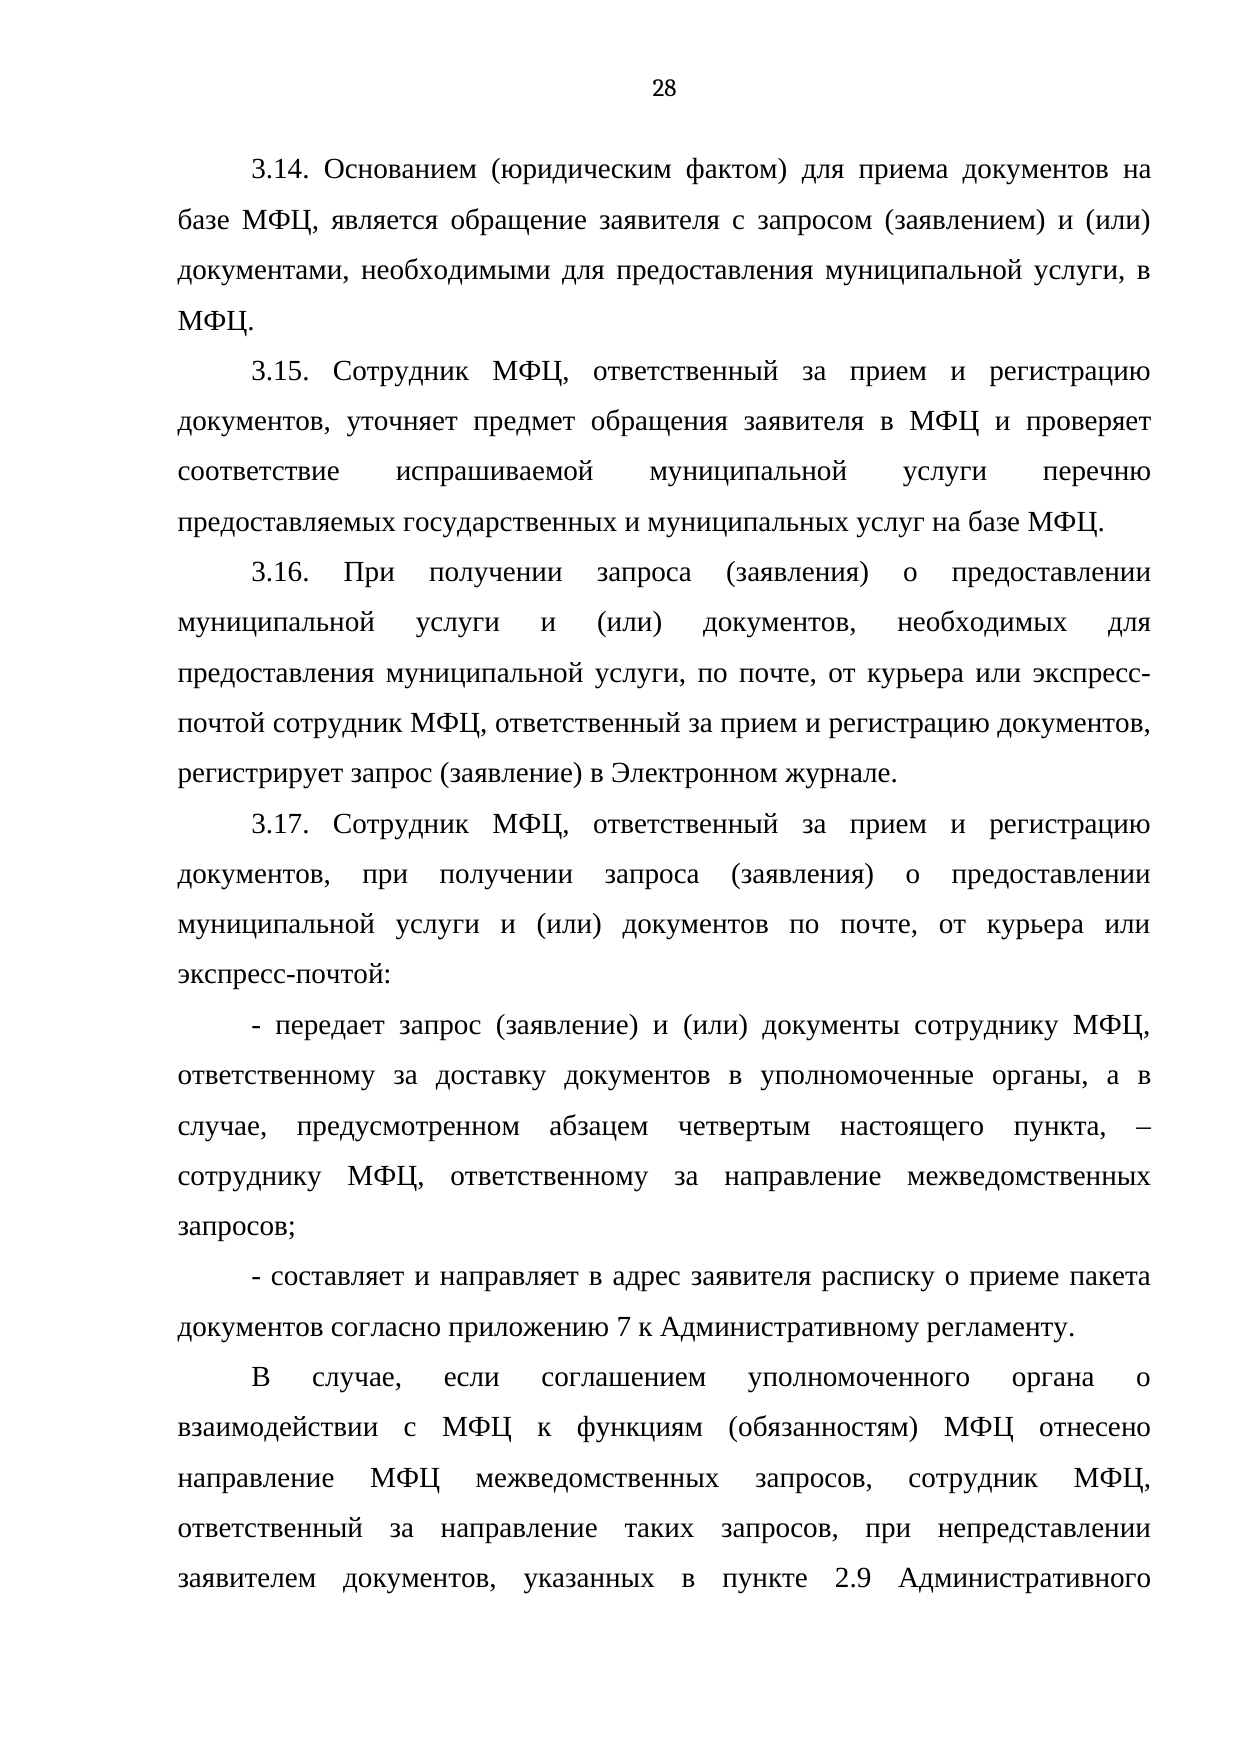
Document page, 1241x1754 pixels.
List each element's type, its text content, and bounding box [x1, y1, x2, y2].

text - составляет и направляет в адрес заявителя расписку о приеме пакета документов согласно приложению 7 к Административному регламенту. [177, 1258, 1152, 1342]
text 3.17. Сотрудник МФЦ, ответственный за прием и регистрацию документов, при получении запроса (заявления) о предоставлении муниципальной услуги и (или) документов по почте, от курьера или экспресс-почтой: [177, 806, 1152, 990]
text 3.15. Сотрудник МФЦ, ответственный за прием и регистрацию документов, уточняет предмет обращения заявителя в МФЦ и проверяет соответствие испрашиваемой муниципальной услуги перечню предоставляемых государственных и муниципальных услуг на базе МФЦ. [177, 353, 1152, 537]
text 3.14. Основанием (юридическим фактом) для приема документов на базе МФЦ, является обращение заявителя с запросом (заявлением) и (или) документами, необходимыми для предоставления муниципальной услуги, в МФЦ. [177, 152, 1152, 336]
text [177, 1359, 1152, 1594]
text 3.16. При получении запроса (заявления) о предоставлении муниципальной услуги и (или) документов, необходимых для предоставления муниципальной услуги, по почте, от курьера или экспресс-почтой сотрудник МФЦ, ответственный за прием и регистрацию документов, регистрирует запрос (заявление) в Электронном журнале. [177, 554, 1152, 789]
text - передает запрос (заявление) и (или) документы сотруднику МФЦ, ответственному за доставку документов в уполномоченные органы, а в случае, предусмотренном абзацем четвертым настоящего пункта, – сотруднику МФЦ, ответственному за направление межведомственных запросов; [177, 1007, 1152, 1242]
